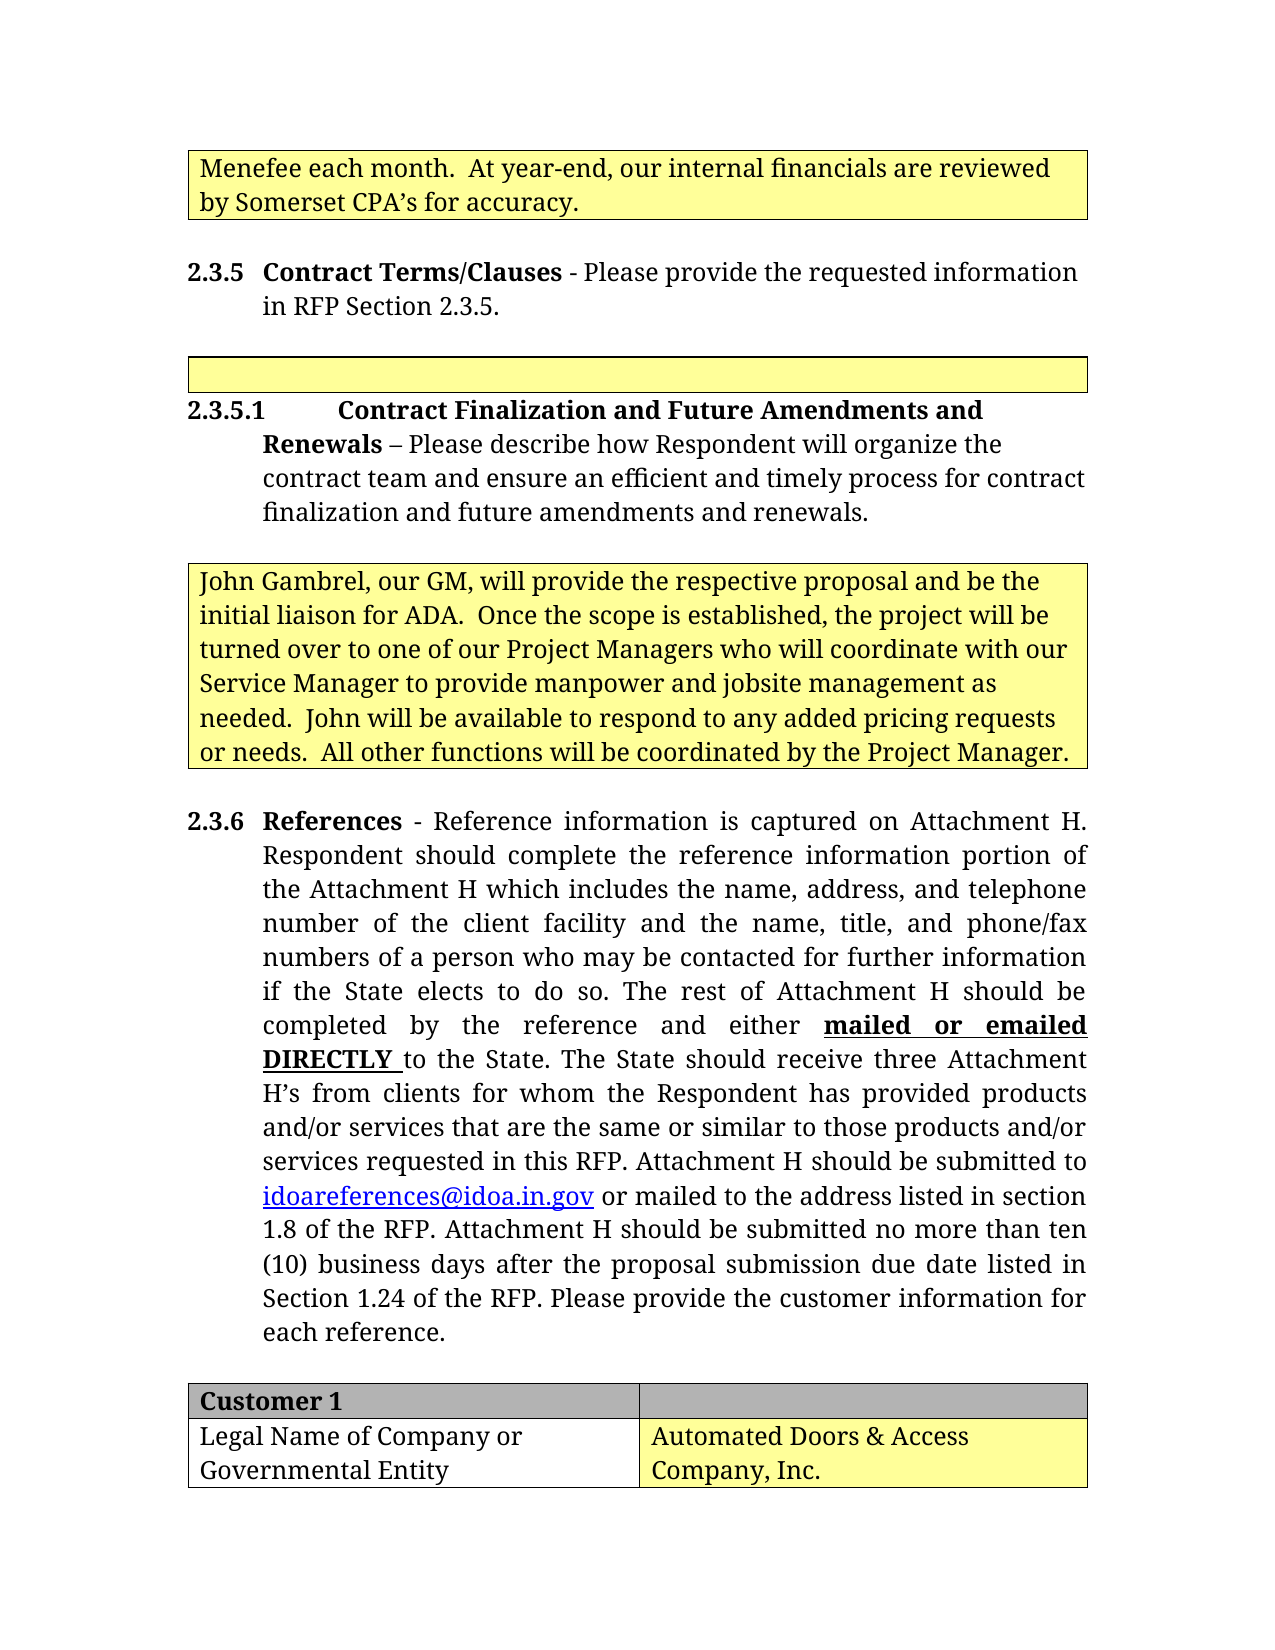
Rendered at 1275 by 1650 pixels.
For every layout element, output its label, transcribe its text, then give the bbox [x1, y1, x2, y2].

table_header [189, 151, 1087, 219]
list References - Reference information is captured on Attachment H. Respondent should complete the reference information portion of the Attachment H which includes the name, address, and telephone number of the client facility and the name, title, and phone/fax numbers of a person who may be contacted for further information if the State elects to do so. The rest of Attachment H should be completed by the reference and either mailed or emailed DIRECTLY to the State. The State should receive three Attachment H’s from clients for whom the Respondent has provided products and/or services that are the same or similar to those products and/or services requested in this RFP. Attachment H should be submitted to idoareferences@idoa.in.gov or mailed to the address listed in section 1.8 of the RFP. Attachment H should be submitted no more than ten (10) business days after the proposal submission due date listed in Section 1.24 of the RFP. Please provide the customer information for each reference. [187, 803, 1087, 1348]
table_cell Automated Doors & Access Company, Inc. [640, 1419, 1087, 1487]
table_header John Gambrel, our GM, will provide the respective proposal and be the initial liaison for ADA. Once the scope is established, the project will be turned over to one of our Project Managers who will coordinate with our Service Manager to provide manpower and jobsite management as needed. John will be available to respond to any added pricing requests or needs. All other functions will be coordinated by the Project Manager. [189, 564, 1087, 768]
table_header [189, 358, 1087, 392]
table_header [640, 1384, 1087, 1418]
list Contract Finalization and Future Amendments and Renewals – Please describe how Respondent will organize the contract team and ensure an efficient and timely process for contract finalization and future amendments and renewals. [187, 393, 1087, 529]
table_header Customer 1 [189, 1384, 639, 1418]
list Contract Terms/Clauses - Please provide the requested information in RFP Section 2.3.5. [187, 254, 1087, 322]
table_cell Legal Name of Company or Governmental Entity [189, 1419, 639, 1487]
